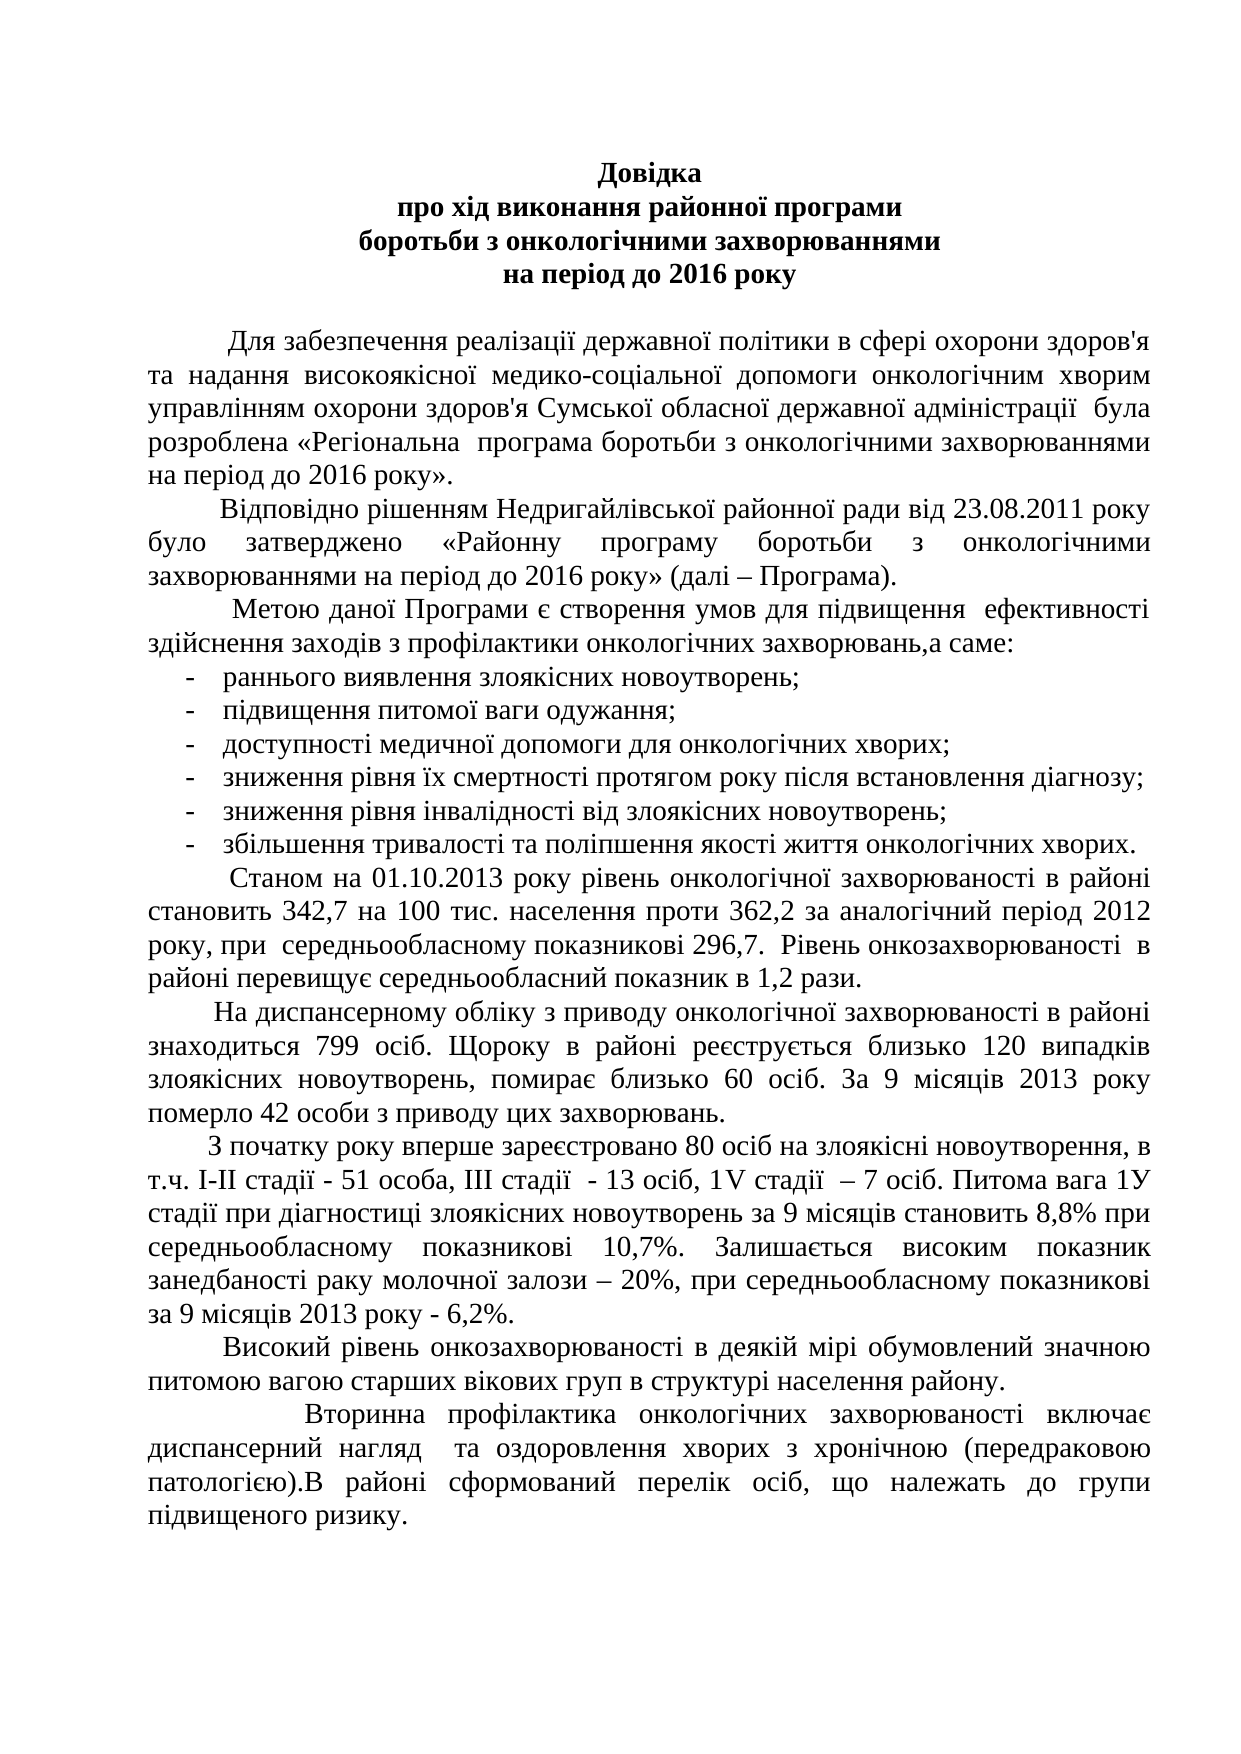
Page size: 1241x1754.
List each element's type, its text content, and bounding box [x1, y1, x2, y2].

text Відповідно рішенням Недригайлівської районної ради від 23.08.2011 року було затверджено «Районну програму боротьби з онкологічними захворюваннями на період до 2016 року» (далі – Програма). [148, 491, 1152, 592]
text боротьби з онкологічними захворюваннями [148, 223, 1152, 256]
list зниження рівня інвалідності від злоякісних новоутворень; [185, 793, 1152, 826]
text про хід виконання районної програми [148, 189, 1152, 223]
list раннього виявлення злоякісних новоутворень; [185, 659, 1152, 692]
text Для забезпечення реалізації державної політики в сфері охорони здоров'я та надання високоякісної медико-соціальної допомоги онкологічним хворим управлінням охорони здоров'я Сумської обласної державної адміністрації була розроблена «Регіональна програма боротьби з онкологічними захворюваннями на період до 2016 року». [148, 323, 1152, 491]
list зниження рівня їх смертності протягом року після встановлення діагнозу; [185, 759, 1152, 793]
text Станом на 01.10.2013 року рівень онкологічної захворюваності в районі становить 342,7 на 100 тис. населення проти 362,2 за аналогічний період 2012 року, при середньообласному показникові 296,7. Рівень онкозахворюваності в районі перевищує середньообласний показник в 1,2 рази. [148, 860, 1152, 994]
text На диспансерному обліку з приводу онкологічної захворюваності в районі знаходиться 799 осіб. Щороку в районі реєструється близько 120 випадків злоякісних новоутворень, помирає близько 60 осіб. За 9 місяців 2013 року померло 42 особи з приводу цих захворювань. [148, 994, 1152, 1128]
text Метою даної Програми є створення умов для підвищення ефективності здійснення заходів з профілактики онкологічних захворювань,а саме: [148, 592, 1152, 659]
text Довідка [148, 156, 1152, 189]
text на період до 2016 року [148, 256, 1152, 290]
list підвищення питомої ваги одужання; [185, 692, 1152, 726]
text З початку року вперше зареєстровано 80 осіб на злоякісні новоутворення, в т.ч. І-ІІ стадії - 51 особа, ІІІ стадії - 13 осіб, 1V стадії – 7 осіб. Питома вага 1У стадії при діагностиці злоякісних новоутворень за 9 місяців становить 8,8% при середньообласному показникові 10,7%. Залишається високим показник занедбаності раку молочної залози – 20%, при середньообласному показникові за 9 місяців 2013 року - 6,2%. [148, 1128, 1152, 1329]
list збільшення тривалості та поліпшення якості життя онкологічних хворих. [185, 826, 1152, 860]
text Високий рівень онкозахворюваності в деякій мірі обумовлений значною питомою вагою старших вікових груп в структурі населення району. [148, 1329, 1152, 1397]
text Вторинна профілактика онкологічних захворюваності включає диспансерний нагляд та оздоровлення хворих з хронічною (передраковою патологією).В районі сформований перелік осіб, що належать до групи підвищеного ризику. [148, 1397, 1152, 1531]
list доступності медичної допомоги для онкологічних хворих; [185, 726, 1152, 759]
